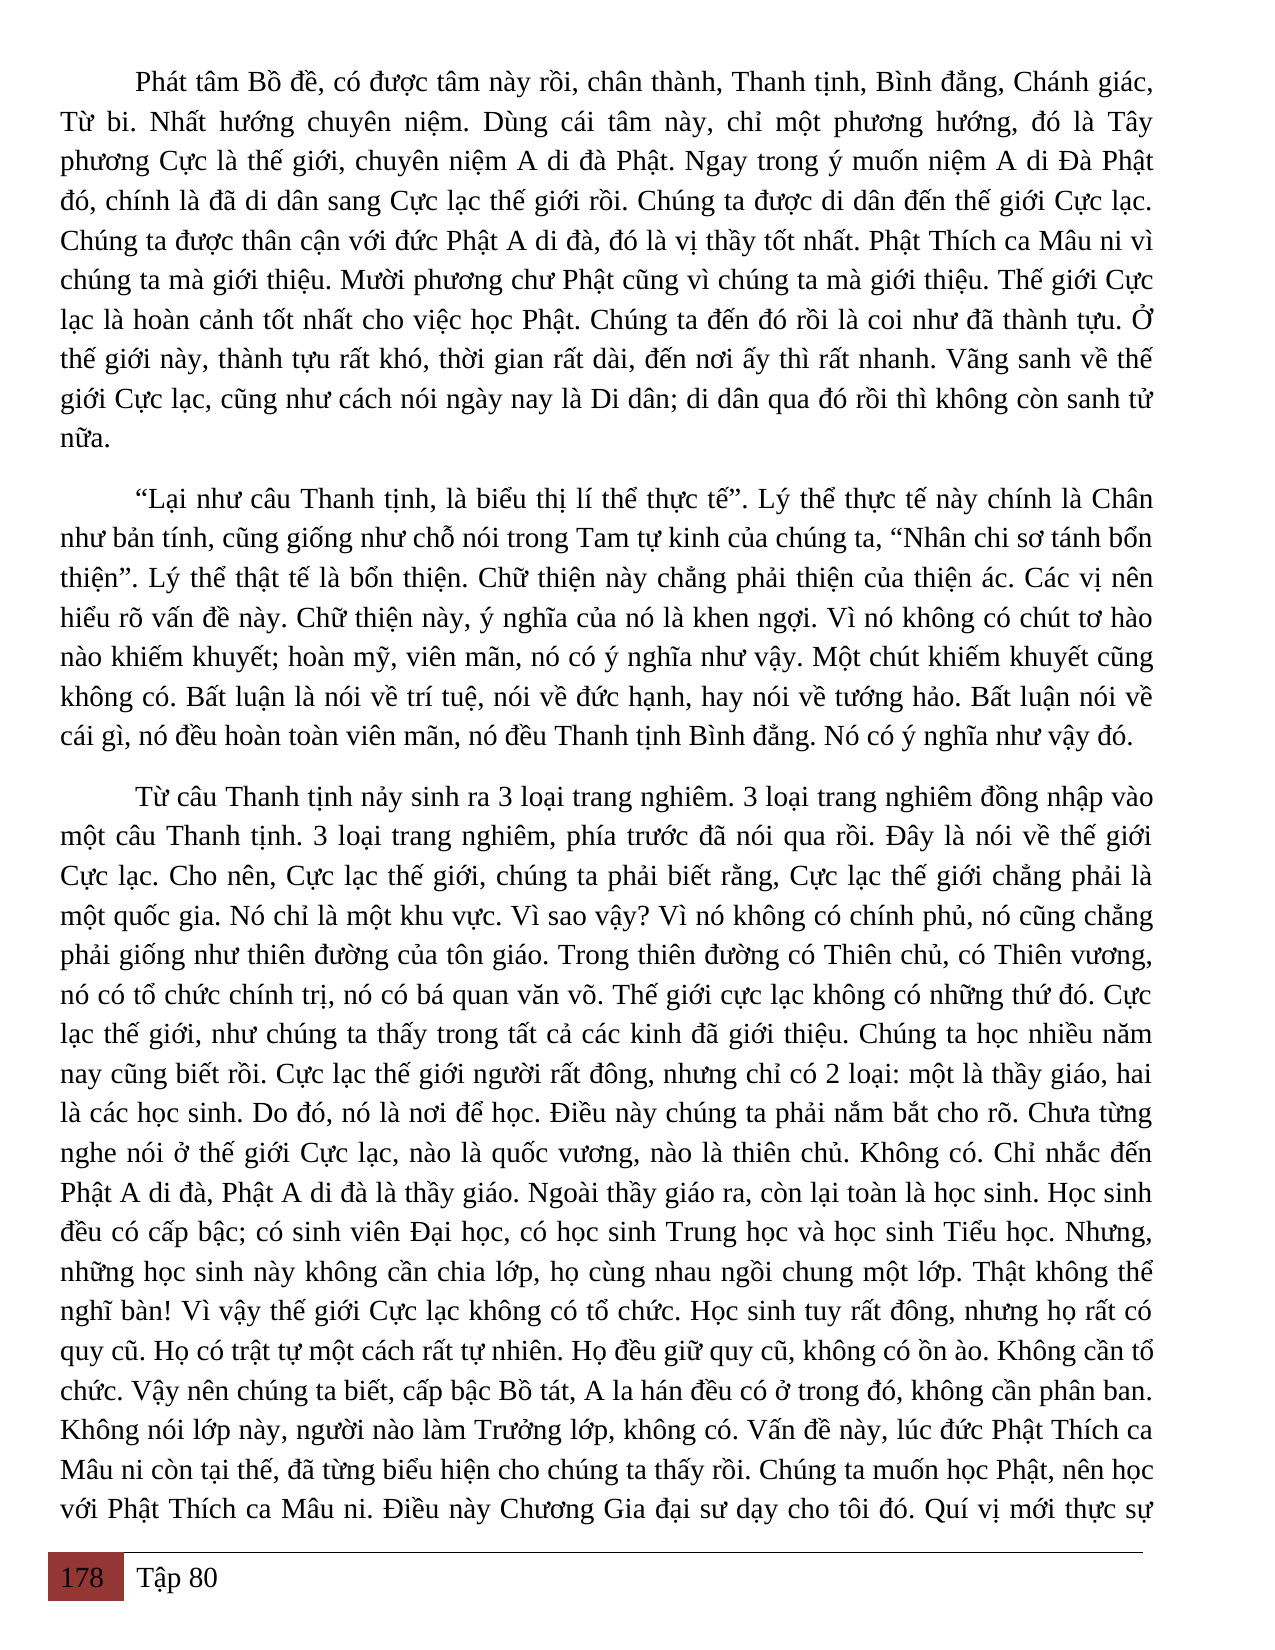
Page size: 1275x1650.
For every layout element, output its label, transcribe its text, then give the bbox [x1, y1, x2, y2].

text “Lại như câu Thanh tịnh, là biểu thị lí thể thực tế”. Lý thể thực tế này chính là Chân như bản tính, cũng giống như chỗ nói trong Tam tự kinh của chúng ta, “Nhân chi sơ tánh bổn thiện”. Lý thể thật tế là bổn thiện. Chữ thiện này chẳng phải thiện của thiện ác. Các vị nên hiểu rõ vấn đề này. Chữ thiện này, ý nghĩa của nó là khen ngợi. Vì nó không có chút tơ hào nào khiếm khuyết; hoàn mỹ, viên mãn, nó có ý nghĩa như vậy. Một chút khiếm khuyết cũng không có. Bất luận là nói về trí tuệ, nói về đức hạnh, hay nói về tướng hảo. Bất luận nói về cái gì, nó đều hoàn toàn viên mãn, nó đều Thanh tịnh Bình đẳng. Nó có ý nghĩa như vậy đó. [60, 477, 1155, 754]
text Phát tâm Bồ đề, có được tâm này rồi, chân thành, Thanh tịnh, Bình đẳng, Chánh giác, Từ bi. Nhất hướng chuyên niệm. Dùng cái tâm này, chỉ một phương hướng, đó là Tây phương Cực là thế giới, chuyên niệm A di đà Phật. Ngay trong ý muốn niệm A di Đà Phật đó, chính là đã di dân sang Cực lạc thế giới rồi. Chúng ta được di dân đến thế giới Cực lạc. Chúng ta được thân cận với đức Phật A di đà, đó là vị thầy tốt nhất. Phật Thích ca Mâu ni vì chúng ta mà giới thiệu. Mười phương chư Phật cũng vì chúng ta mà giới thiệu. Thế giới Cực lạc là hoàn cảnh tốt nhất cho việc học Phật. Chúng ta đến đó rồi là coi như đã thành tựu. Ở thế giới này, thành tựu rất khó, thời gian rất dài, đến nơi ấy thì rất nhanh. Vãng sanh về thế giới Cực lạc, cũng như cách nói ngày nay là Di dân; di dân qua đó rồi thì không còn sanh tử nữa. [60, 60, 1155, 456]
